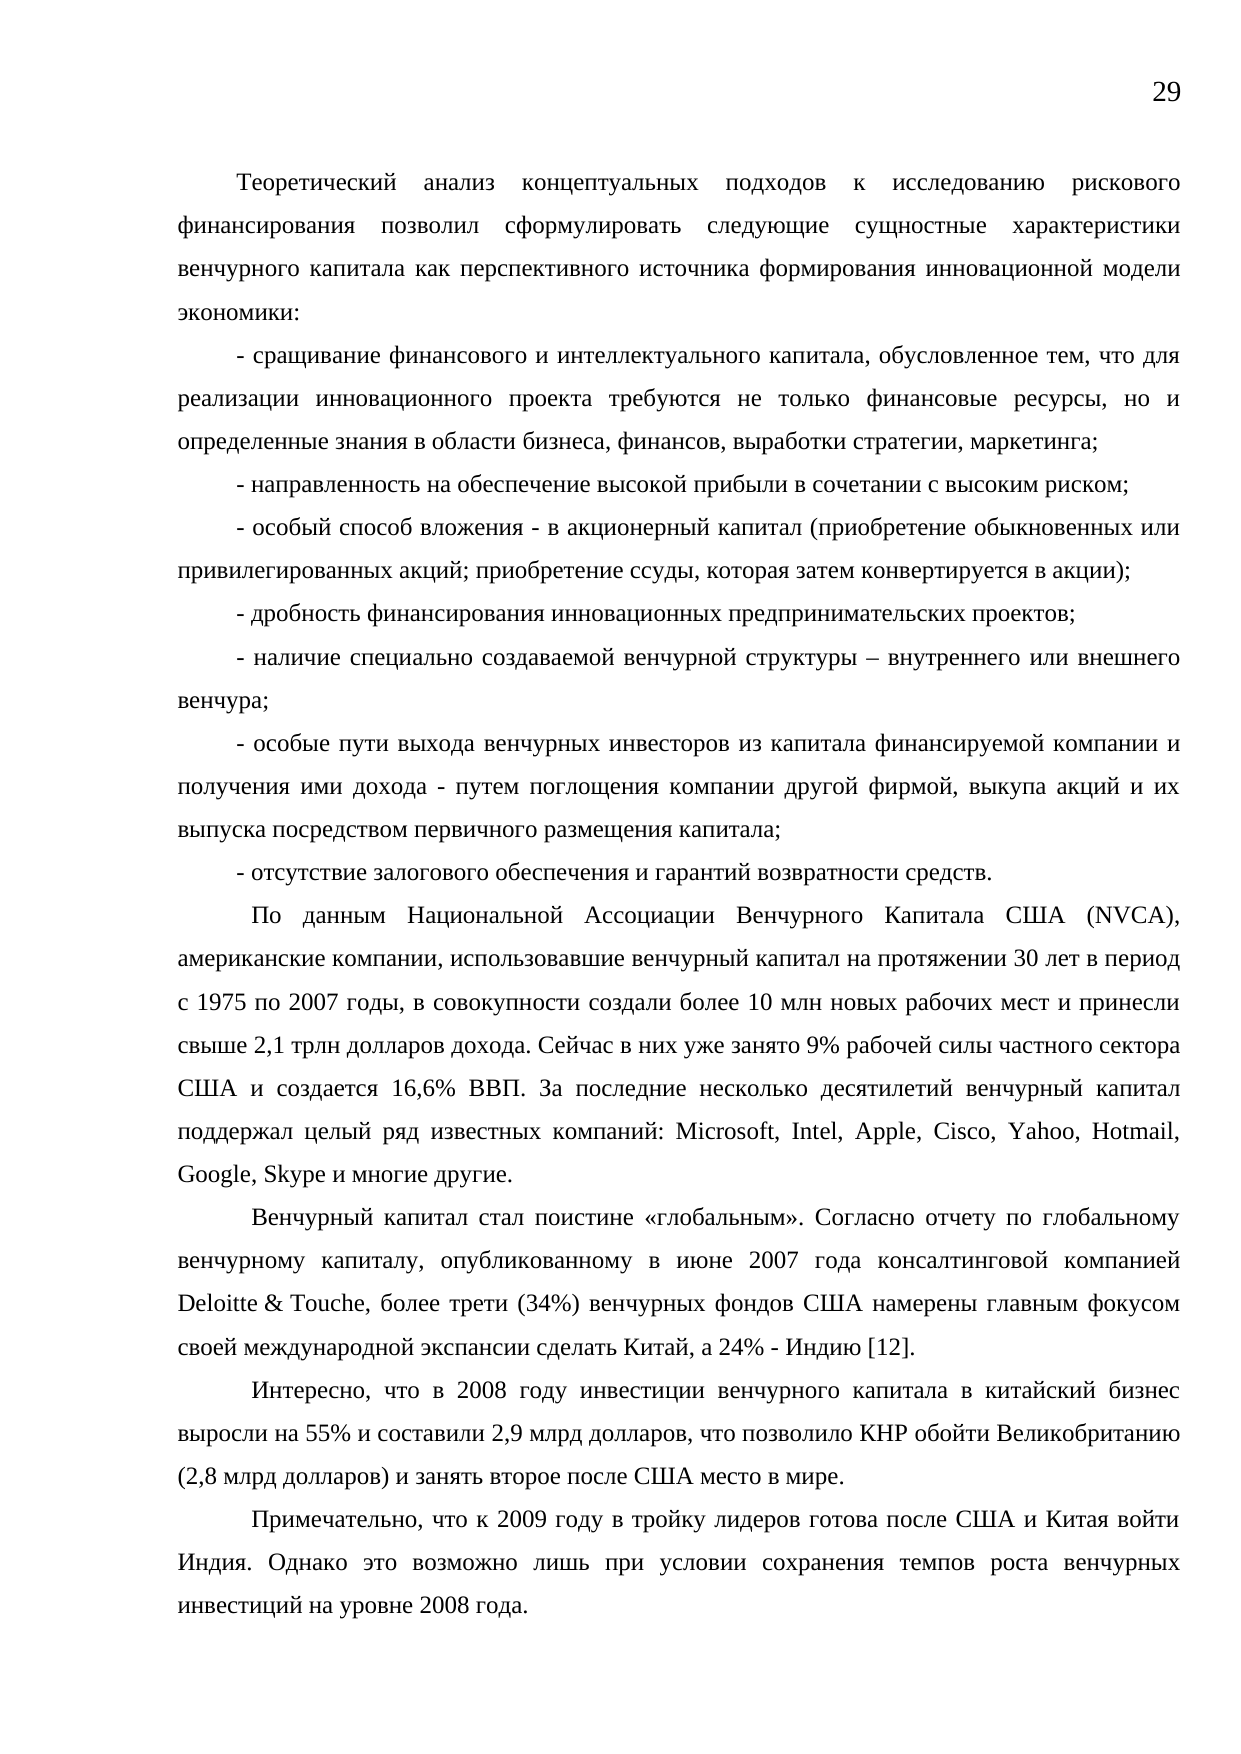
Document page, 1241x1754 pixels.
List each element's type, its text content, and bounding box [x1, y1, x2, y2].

text - особые пути выхода венчурных инвесторов из капитала финансируемой компании и получения ими дохода - путем поглощения компании другой фирмой, выкупа акций и их выпуска посредством первичного размещения капитала; [177, 728, 1181, 843]
text - дробность финансирования инновационных предпринимательских проектов; [177, 598, 1181, 627]
text - направленность на обеспечение высокой прибыли в сочетании с высоким риском; [177, 469, 1181, 498]
text Венчурный капитал стал поистине «глобальным». Согласно отчету по глобальному венчурному капиталу, опубликованному в июне 2007 года консалтинговой компанией Dеlоittе & Tоuсhе, более трети (34%) венчурных фондов США намерены главным фокусом своей международной экспансии сделать Китай, а 24% - Индию [12]. [177, 1202, 1181, 1360]
text - наличие специально создаваемой венчурной структуры – внутреннего или внешнего венчура; [177, 642, 1181, 713]
text - отсутствие залогового обеспечения и гарантий возвратности средств. [177, 857, 1181, 886]
text Теоретический анализ концептуальных подходов к исследованию рискового финансирования позволил сформулировать следующие сущностные характеристики венчурного капитала как перспективного источника формирования инновационной модели экономики: [177, 167, 1181, 325]
text По данным Национальной Ассоциации Венчурного Капитала США (NVСА), американские компании, использовавшие венчурный капитал на протяжении 30 лет в период с 1975 по 2007 годы, в совокупности создали более 10 млн новых рабочих мест и принесли свыше 2,1 трлн долларов дохода. Сейчас в них уже занято 9% рабочей силы частного сектора США и создается 16,6% ВВП. За последние несколько десятилетий венчурный капитал поддержал целый ряд известных компаний: Miсrоsоft, Intеl, Аpplе, Сisсо, Yаhоо, Hоtmаil, Gооglе, Skypе и многие другие. [177, 900, 1181, 1188]
text - сращивание финансового и интеллектуального капитала, обусловленное тем, что для реализации инновационного проекта требуются не только финансовые ресурсы, но и определенные знания в области бизнеса, финансов, выработки стратегии, маркетинга; [177, 340, 1181, 455]
text Интересно, что в 2008 году инвестиции венчурного капитала в китайский бизнес выросли на 55% и составили 2,9 млрд долларов, что позволило КНР обойти Великобританию (2,8 млрд долларов) и занять второе после США место в мире. [177, 1375, 1181, 1490]
text - особый способ вложения - в акционерный капитал (приобретение обыкновенных или привилегированных акций; приобретение ссуды, которая затем конвертируется в акции); [177, 512, 1181, 584]
text Примечательно, что к 2009 году в тройку лидеров готова после США и Китая войти Индия. Однако это возможно лишь при условии сохранения темпов роста венчурных инвестиций на уровне 2008 года. [177, 1504, 1181, 1619]
